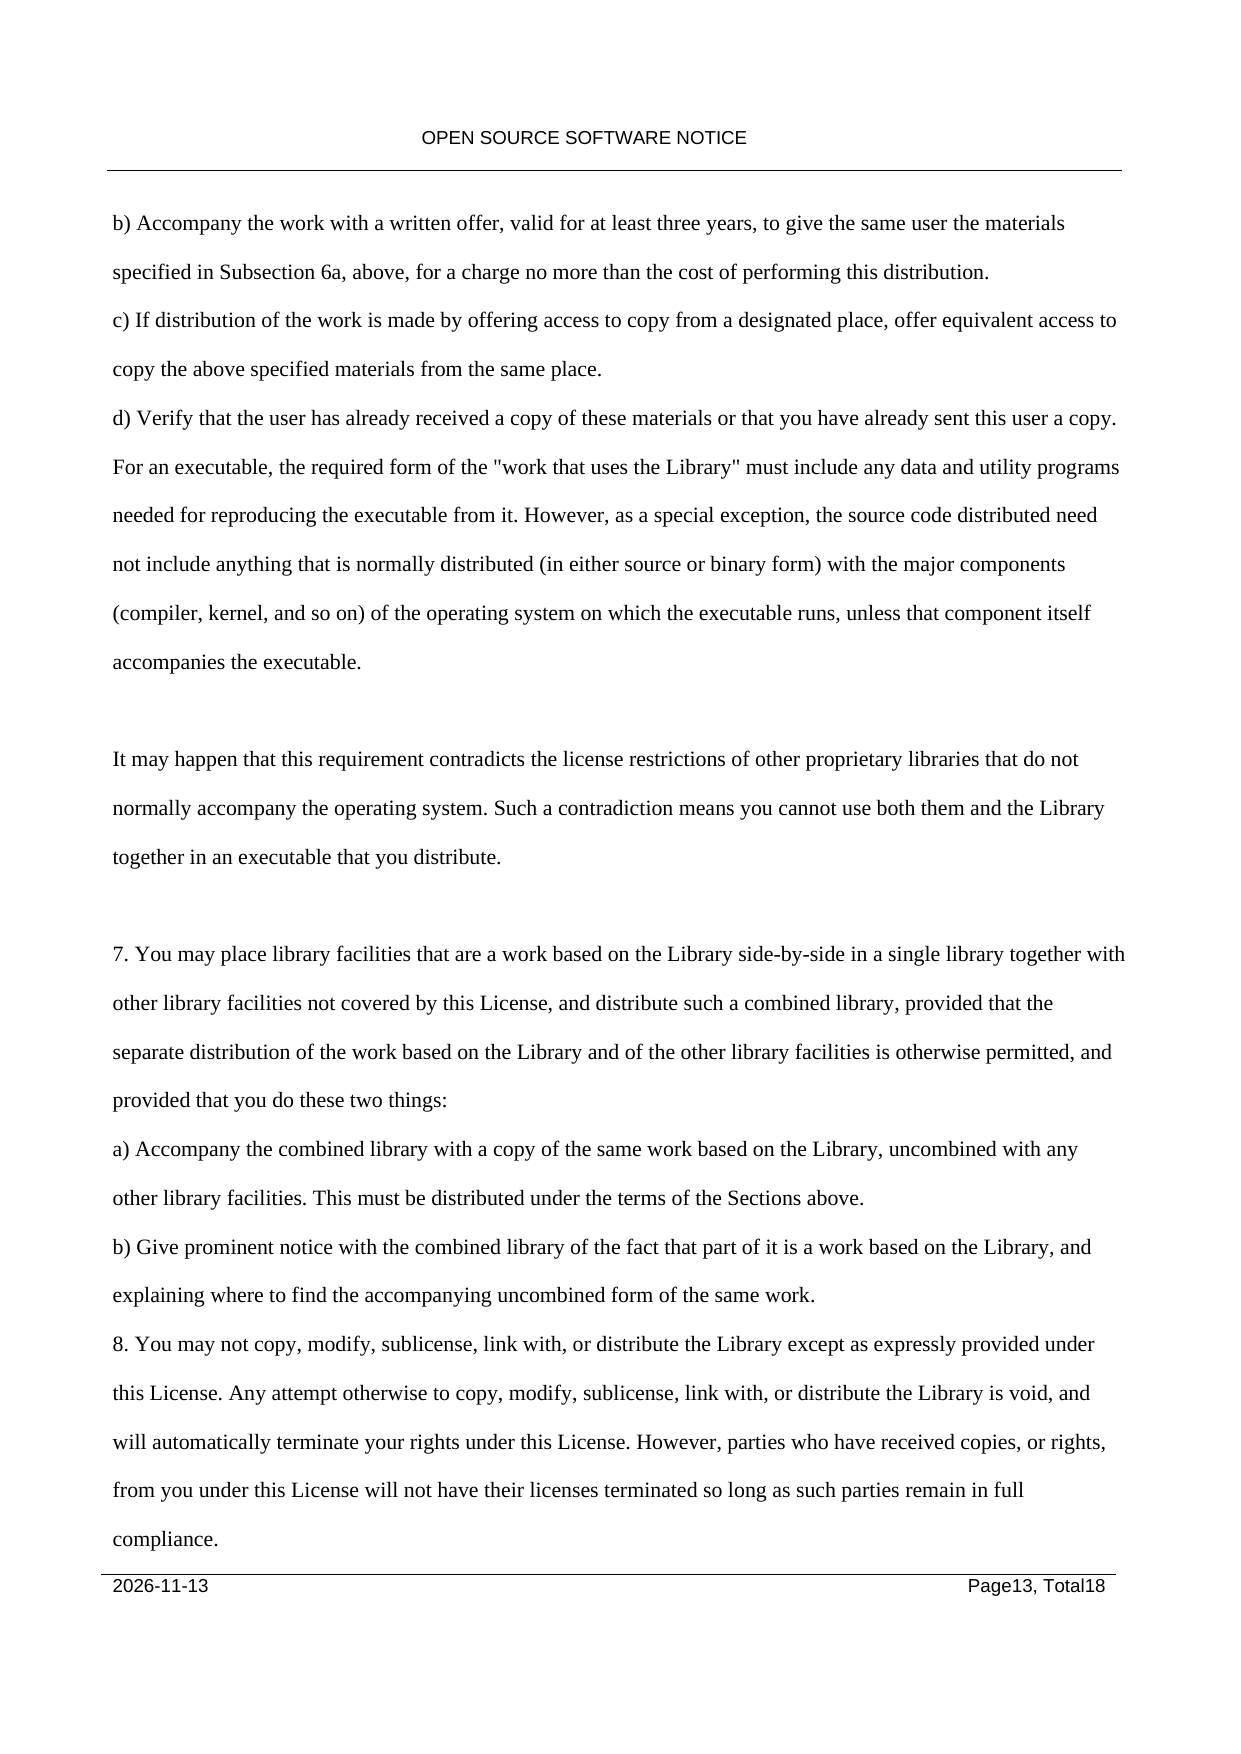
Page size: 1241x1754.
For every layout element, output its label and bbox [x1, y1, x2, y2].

text [112, 206, 1128, 1555]
